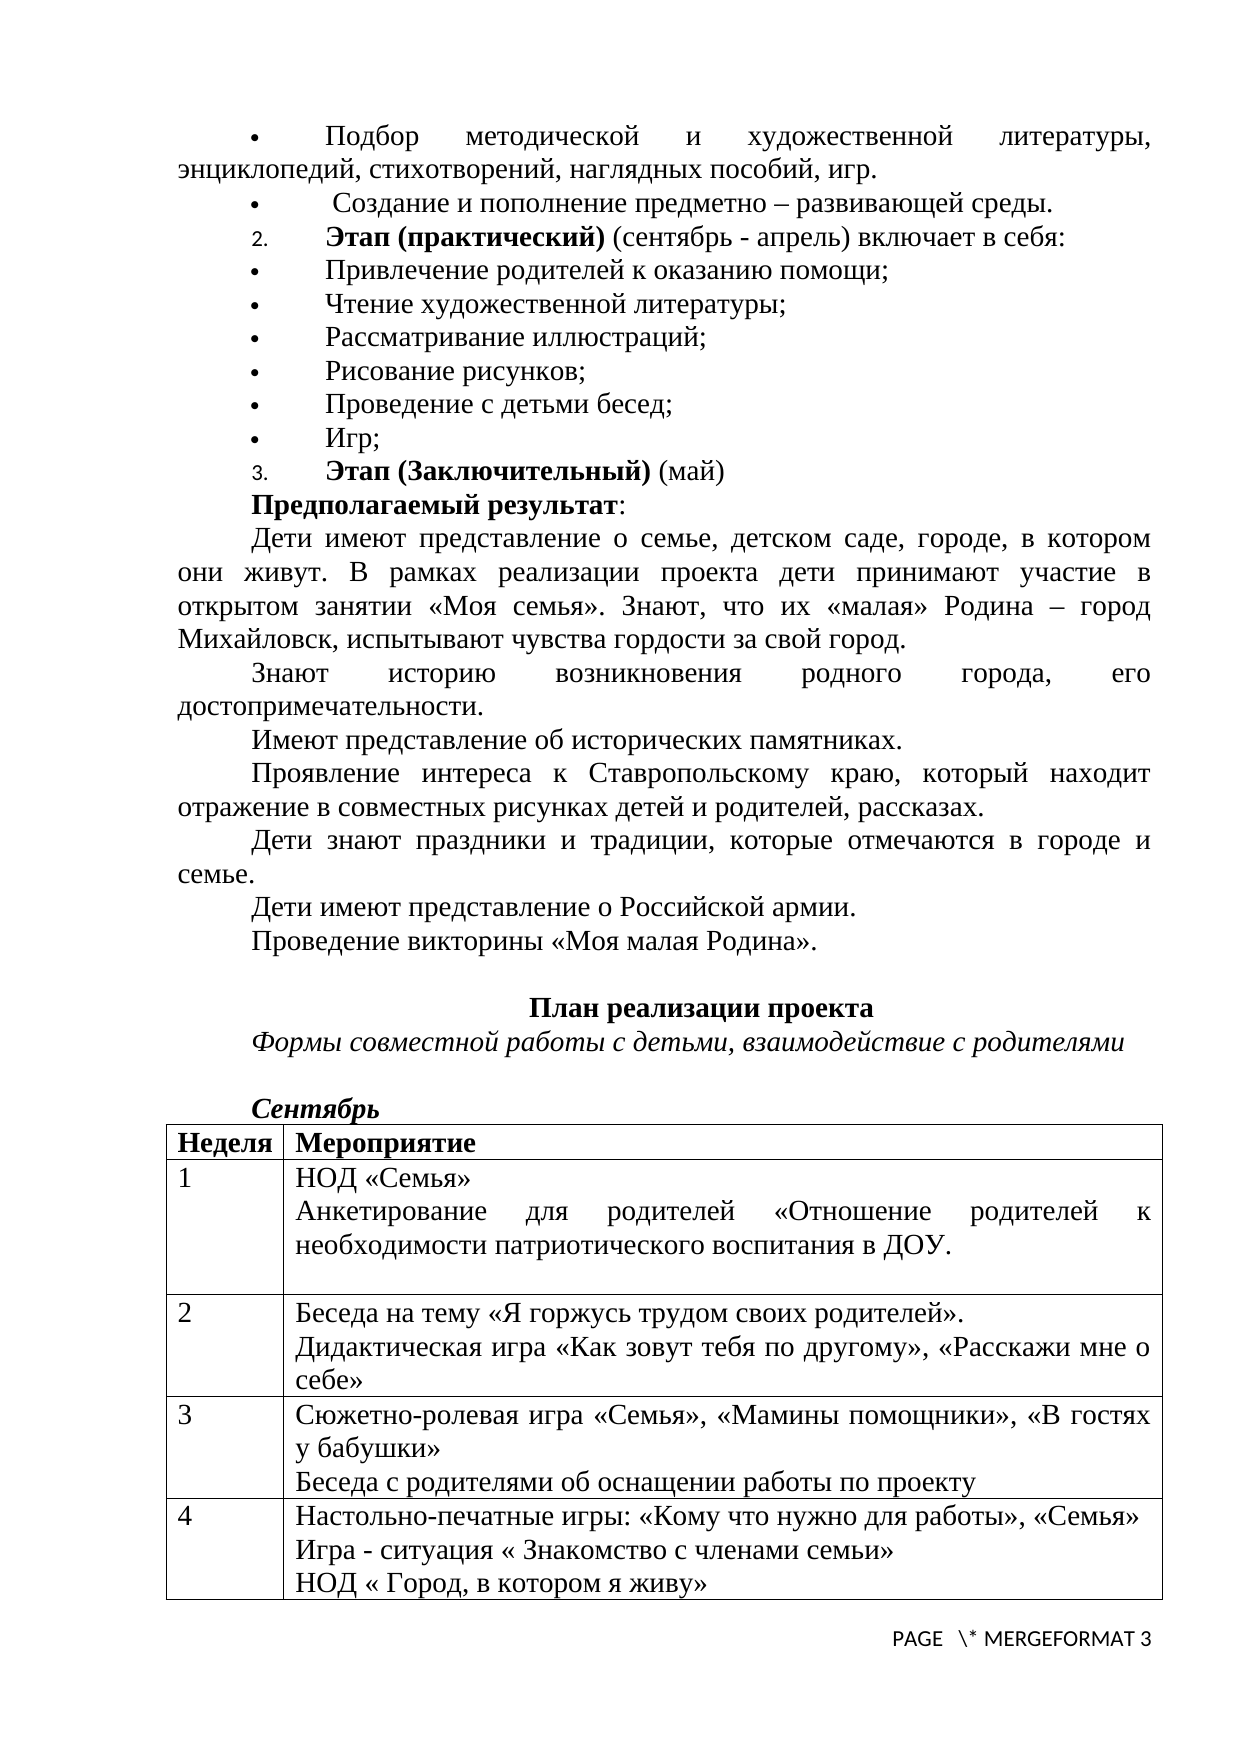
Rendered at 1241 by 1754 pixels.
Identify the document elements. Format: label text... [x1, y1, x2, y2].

table_cell 3 [167, 1397, 283, 1497]
list Привлечение родителей к оказанию помощи; [177, 252, 1152, 286]
text Имеют представление об исторических памятниках. [177, 722, 1152, 755]
text Формы совместной работы с детьми, взаимодействие с родителями [177, 1024, 1152, 1057]
text Дети имеют представление о Российской армии. [177, 889, 1152, 923]
table_cell 2 [167, 1295, 283, 1396]
text Сентябрь [177, 1091, 1152, 1124]
list Проведение с детьми бесед; [177, 386, 1152, 420]
text План реализации проекта [177, 990, 1152, 1024]
list Игр; [177, 420, 1152, 453]
list Рассматривание иллюстраций; [177, 319, 1152, 353]
text Дети знают праздники и традиции, которые отмечаются в городе и семье. [177, 822, 1152, 889]
list Рисование рисунков; [177, 353, 1152, 386]
text Проявление интереса к Ставропольскому краю, который находит отражение в совместных рисунках детей и родителей, рассказах. [177, 755, 1152, 822]
list Подбор методической и художественной литературы, энциклопедий, стихотворений, наглядных пособий, игр. [177, 118, 1152, 185]
table_cell НОД «Семья» Анкетирование для родителей «Отношение родителей к необходимости патриотического воспитания в ДОУ. [284, 1160, 1162, 1294]
table_cell 1 [167, 1160, 283, 1294]
table_cell Беседа на тему «Я горжусь трудом своих родителей». Дидактическая игра «Как зовут тебя по другому», «Расскажи мне о себе» [284, 1295, 1162, 1396]
text Дети имеют представление о семье, детском саде, городе, в котором они живут. В рамках реализации проекта дети принимают участие в открытом занятии «Моя семья». Знают, что их «малая» Родина – город Михайловск, испытывают чувства гордости за свой город. [177, 521, 1152, 655]
table_header Мероприятие [284, 1125, 1162, 1159]
list Этап (Заключительный) (май) [177, 453, 1152, 487]
text Предполагаемый результат: [177, 487, 1152, 521]
list Создание и пополнение предметно – развивающей среды. [177, 185, 1152, 219]
list Этап (практический) (сентябрь - апрель) включает в себя: [177, 219, 1152, 252]
table_header Неделя [167, 1125, 283, 1159]
list Чтение художественной литературы; [177, 286, 1152, 319]
table_cell 4 [167, 1499, 283, 1599]
table_cell Настольно-печатные игры: «Кому что нужно для работы», «Семья» Игра - ситуация « Знакомство с членами семьи» НОД « Город, в котором я живу» [284, 1499, 1162, 1599]
text Знают историю возникновения родного города, его достопримечательности. [177, 655, 1152, 722]
text Проведение викторины «Моя малая Родина». [177, 923, 1152, 957]
table_cell Сюжетно-ролевая игра «Семья», «Мамины помощники», «В гостях у бабушки» Беседа с родителями об оснащении работы по проекту [284, 1397, 1162, 1497]
